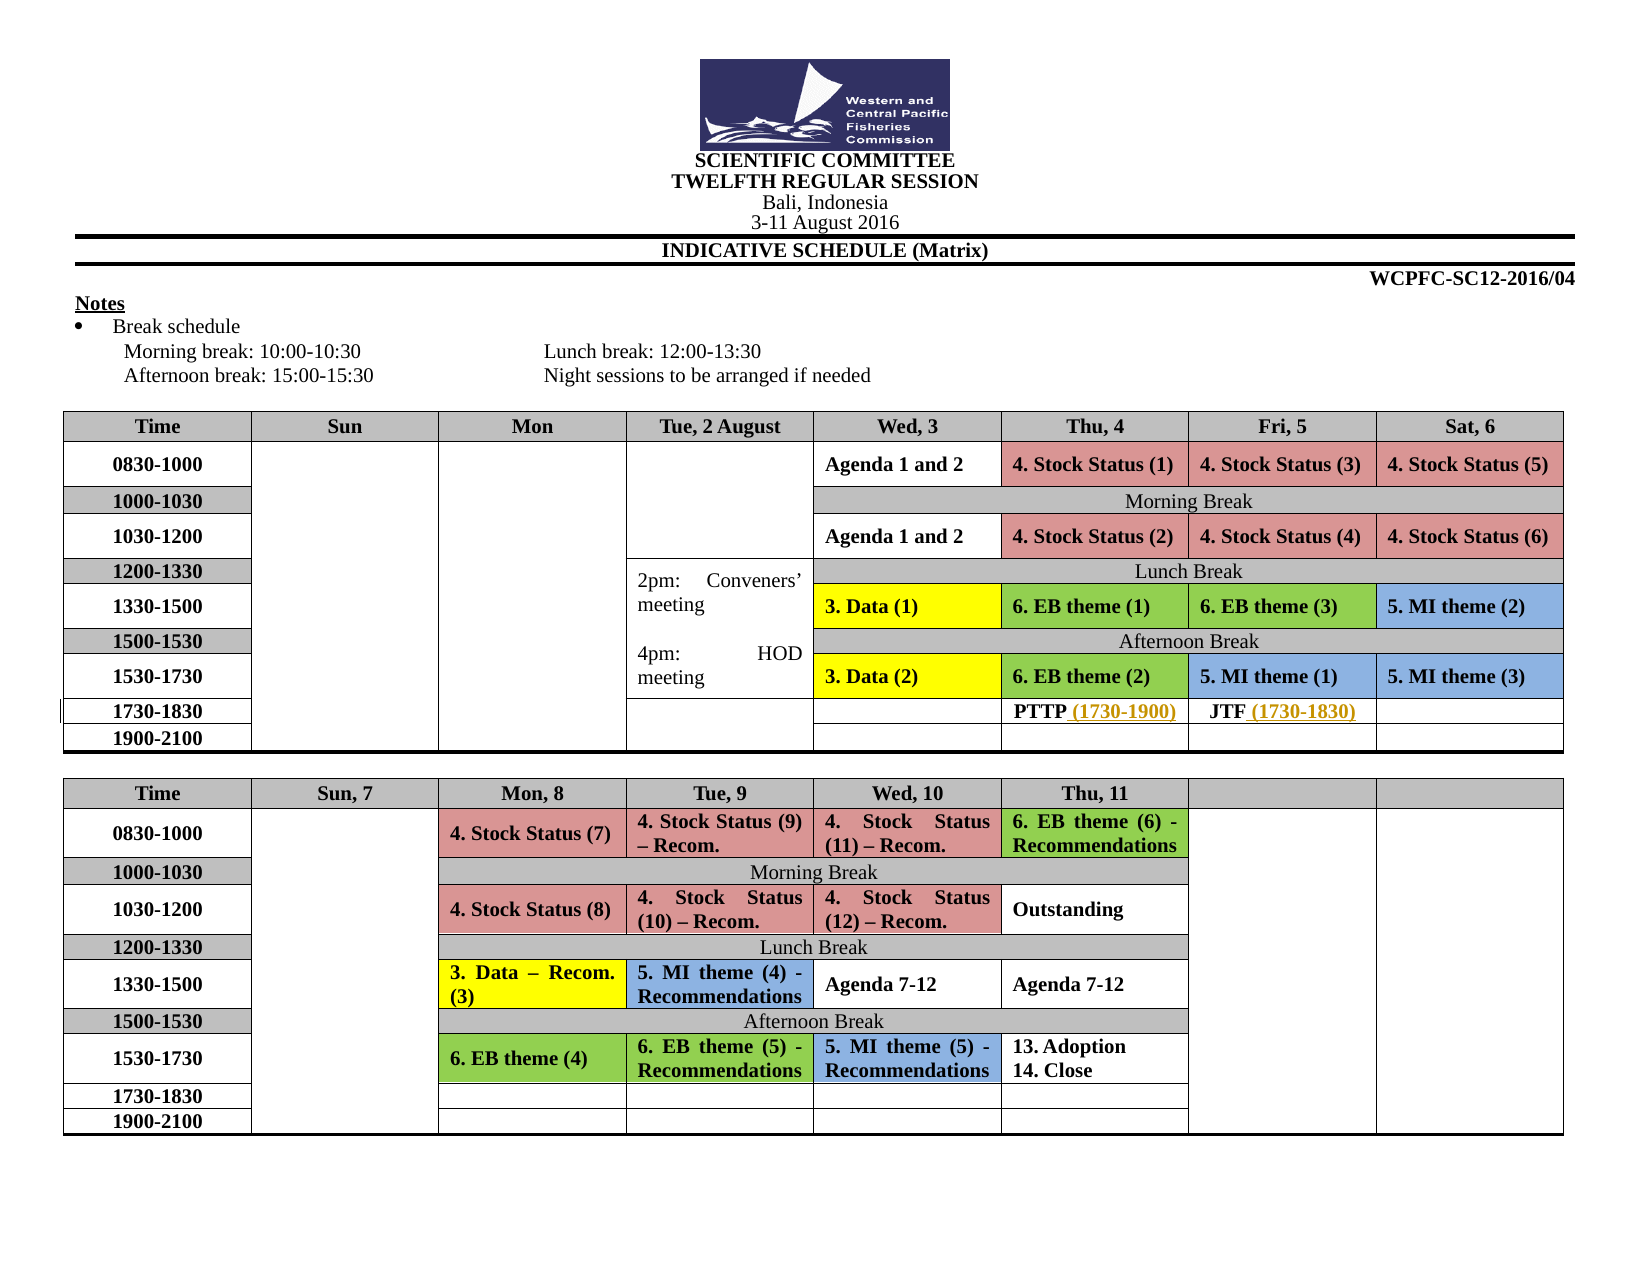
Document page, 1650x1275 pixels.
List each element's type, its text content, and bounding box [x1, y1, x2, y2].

table_header Sat, 6 [1377, 412, 1563, 441]
table_cell 0830-1000 [64, 809, 251, 857]
table_header Sun [252, 412, 438, 441]
table_header [1377, 779, 1563, 808]
table_cell 6. EB theme (1) [1002, 584, 1188, 628]
table_header Fri, 5 [1189, 412, 1376, 441]
table_cell 4. Stock Status (8) [439, 885, 626, 933]
table_cell Afternoon Break [814, 629, 1563, 653]
table_cell 4. Stock Status (3) [1189, 442, 1376, 486]
table_cell 1500-1530 [64, 1009, 251, 1033]
table_cell 4. Stock Status (7) [439, 809, 626, 857]
table_cell 3. Data (1) [814, 584, 1001, 628]
table_cell 4. Stock Status (2) [1002, 514, 1188, 558]
table_cell 4. Stock Status (10) – Recom. [627, 885, 813, 933]
table_cell 0830-1000 [64, 442, 251, 486]
table_cell 4. Stock Status (6) [1377, 514, 1563, 558]
table_cell 6. EB theme (5) - Recommendations [627, 1034, 813, 1082]
text Notes [75, 290, 1575, 314]
table_header Thu, 4 [1002, 412, 1188, 441]
table_cell 4. Stock Status (5) [1377, 442, 1563, 486]
table_cell 6. EB theme (2) [1002, 654, 1188, 698]
table_cell 1900-2100 [64, 724, 251, 750]
table_cell [814, 1109, 1001, 1133]
table_cell 3. Data (2) [814, 654, 1001, 698]
list Break schedule [75, 314, 1575, 338]
text Bali, Indonesia [75, 192, 1575, 213]
table_cell 1030-1200 [64, 885, 251, 933]
table_cell 4. Stock Status (12) – Recom. [814, 885, 1001, 933]
table_cell [814, 699, 1001, 723]
table_cell [1377, 724, 1563, 750]
table_cell 6. EB theme (6) - Recommendations [1002, 809, 1188, 857]
table_cell 5. MI theme (4) - Recommendations [627, 960, 813, 1008]
table_cell 1200-1330 [64, 935, 251, 959]
table_cell 1730-1830 [64, 699, 251, 723]
table_cell 4. Stock Status (4) [1189, 514, 1376, 558]
table_cell Agenda 7-12 [1002, 960, 1188, 1008]
table_cell Afternoon Break [439, 1009, 1188, 1033]
table_cell Lunch Break [814, 559, 1563, 583]
table_header Lunch break: 12:00-13:30 [532, 339, 952, 363]
table_cell 1900-2100 [64, 1109, 251, 1133]
table_cell 5. MI theme (1) [1189, 654, 1376, 698]
table_cell [252, 442, 438, 750]
table_cell [1002, 1109, 1188, 1133]
table_cell 3. Data – Recom. (3) [439, 960, 626, 1008]
table_cell 4. Stock Status (9) – Recom. [627, 809, 813, 857]
table_cell 1530-1730 [64, 654, 251, 698]
table_cell 4. Stock Status (11) – Recom. [814, 809, 1001, 857]
table_cell Agenda 1 and 2 [814, 514, 1001, 558]
table_cell 1330-1500 [64, 960, 251, 1008]
table_header Mon, 8 [439, 779, 626, 808]
table_header Tue, 9 [627, 779, 813, 808]
table_header [1189, 779, 1376, 808]
table_cell [439, 1109, 626, 1133]
table_cell 2pm: Conveners’ meeting 4pm: HOD meeting [627, 559, 813, 698]
text SCIENTIFIC COMMITTEE [75, 151, 1575, 172]
text TWELFTH REGULAR SESSION [75, 172, 1575, 192]
table_cell [1189, 724, 1376, 750]
table_cell 6. EB theme (4) [439, 1034, 626, 1082]
table_cell 6. EB theme (3) [1189, 584, 1376, 628]
table_header Time [64, 779, 251, 808]
table_cell [627, 442, 813, 558]
table_cell 1530-1730 [64, 1034, 251, 1082]
table_header Wed, 10 [814, 779, 1001, 808]
table_header Sun, 7 [252, 779, 438, 808]
table_cell [252, 809, 438, 1133]
table_cell 5. MI theme (3) [1377, 654, 1563, 698]
table_cell PTTP [1002, 699, 1188, 723]
table_cell 5. MI theme (5) - Recommendations [814, 1034, 1001, 1082]
text 3-11 August 2016 [75, 213, 1575, 234]
table_cell Night sessions to be arranged if needed [532, 363, 952, 411]
table_cell [1002, 1084, 1188, 1108]
table_cell 1000-1030 [64, 858, 251, 884]
table_cell 1030-1200 [64, 514, 251, 558]
table_cell Morning Break [814, 487, 1563, 513]
table_cell [1377, 699, 1563, 723]
table_header Morning break: 10:00-10:30 [113, 339, 532, 363]
table_cell 4. Stock Status (1) [1002, 442, 1188, 486]
table_cell [1002, 724, 1188, 750]
table_cell [814, 724, 1001, 750]
table_cell [627, 1109, 813, 1133]
table_cell 1500-1530 [64, 629, 251, 653]
text WCPFC-SC12-2016/04 [75, 266, 1575, 290]
table_cell Lunch Break [439, 935, 1188, 959]
table_cell 5. MI theme (2) [1377, 584, 1563, 628]
table_cell Morning Break [439, 858, 1188, 884]
table_cell Afternoon break: 15:00-15:30 [113, 363, 532, 411]
table_cell [439, 1084, 626, 1108]
table_cell Agenda 7-12 [814, 960, 1001, 1008]
table_cell 1330-1500 [64, 584, 251, 628]
table_cell 1000-1030 [64, 487, 251, 513]
table_cell 1200-1330 [64, 559, 251, 583]
text INDICATIVE SCHEDULE (Matrix) [75, 239, 1575, 262]
table_cell [439, 442, 626, 750]
table_cell 1730-1830 [64, 1084, 251, 1108]
table_cell [1189, 809, 1376, 1133]
table_cell Outstanding [1002, 885, 1188, 933]
table_header Mon [439, 412, 626, 441]
picture [700, 59, 950, 151]
table_cell JTF [1189, 699, 1376, 723]
table_cell [1377, 809, 1563, 1133]
table_cell [627, 1084, 813, 1108]
table_header Thu, 11 [1002, 779, 1188, 808]
table_cell [627, 699, 813, 750]
table_header Tue, 2 August [627, 412, 813, 441]
table_cell Agenda 1 and 2 [814, 442, 1001, 486]
table_header Time [64, 412, 251, 441]
table_cell 13. Adoption 14. Close [1002, 1034, 1188, 1082]
table_header Wed, 3 [814, 412, 1001, 441]
table_cell [814, 1084, 1001, 1108]
